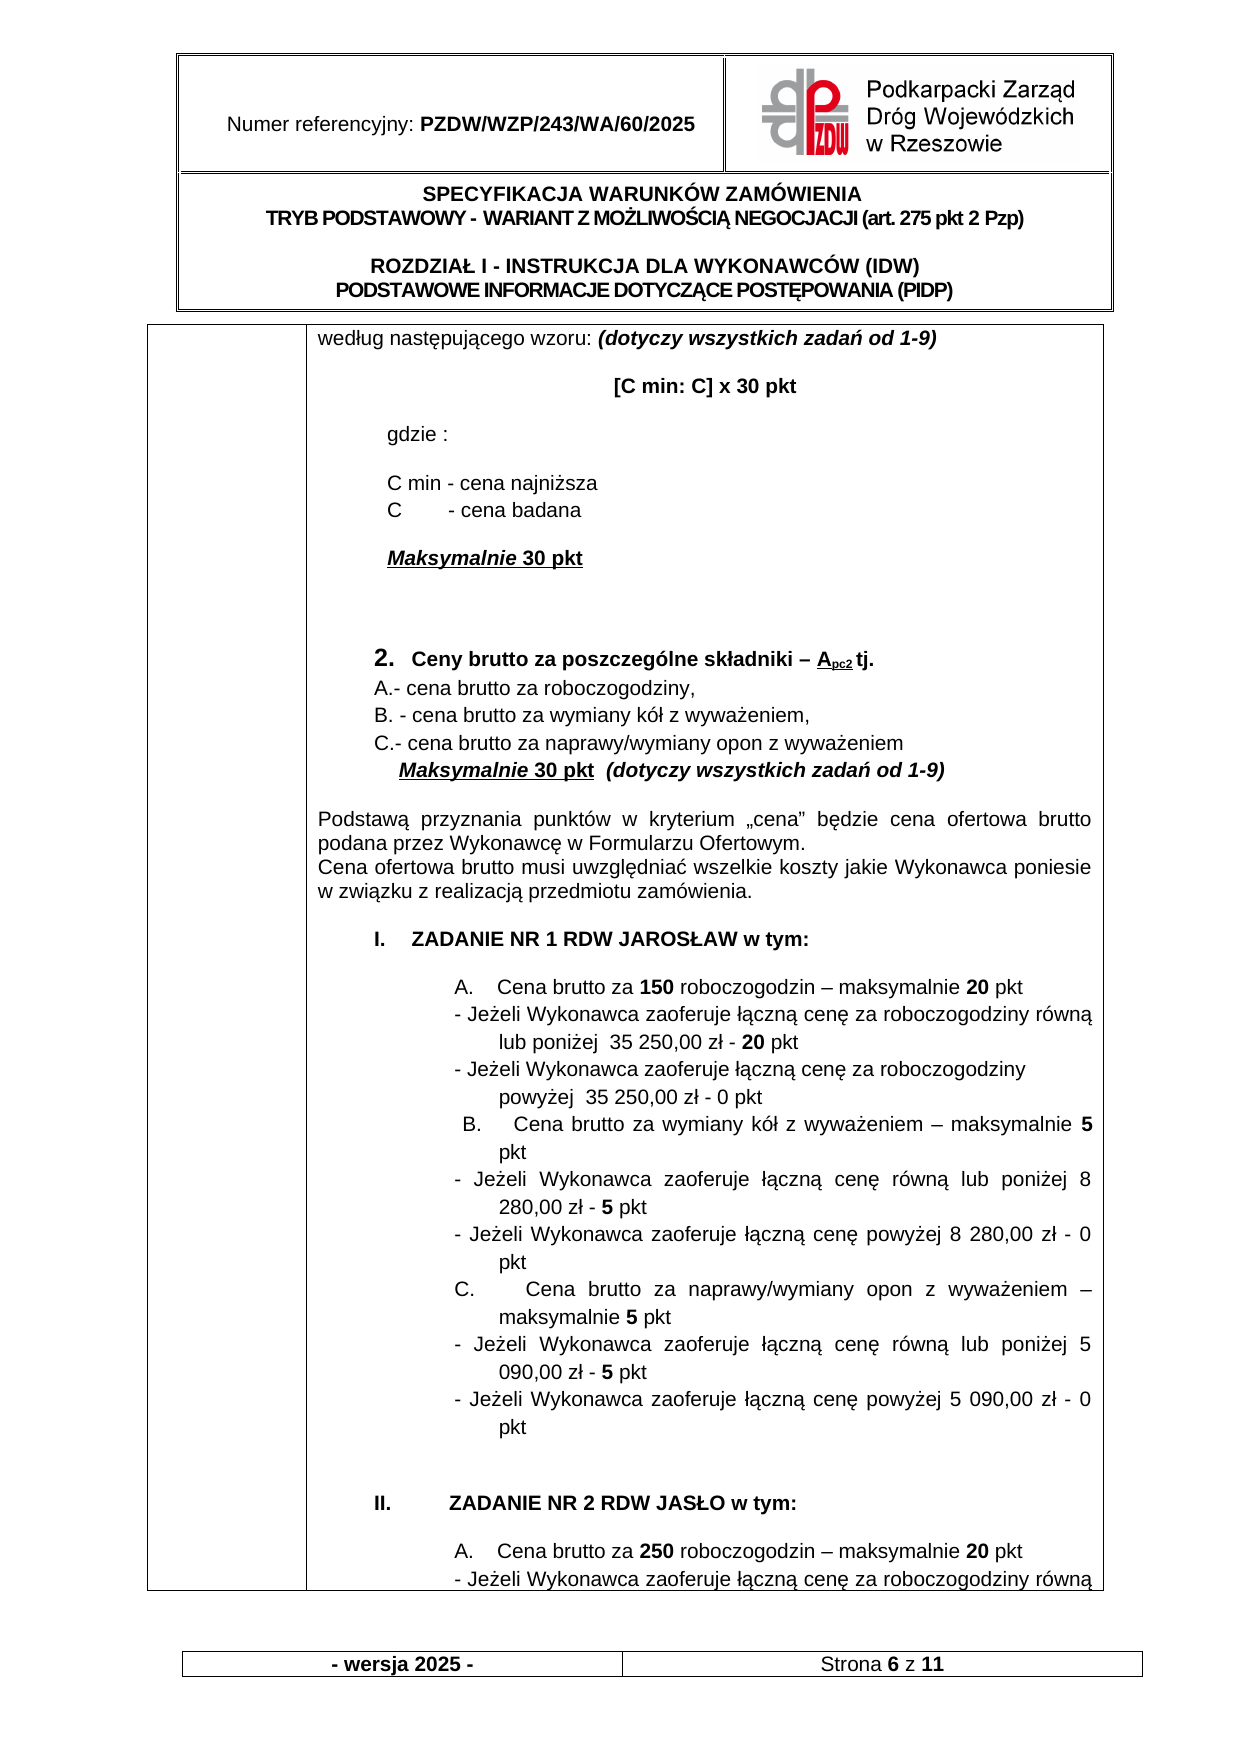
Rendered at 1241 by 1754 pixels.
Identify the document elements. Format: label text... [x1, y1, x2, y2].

table_cell [148, 325, 306, 1590]
picture [758, 63, 1079, 164]
